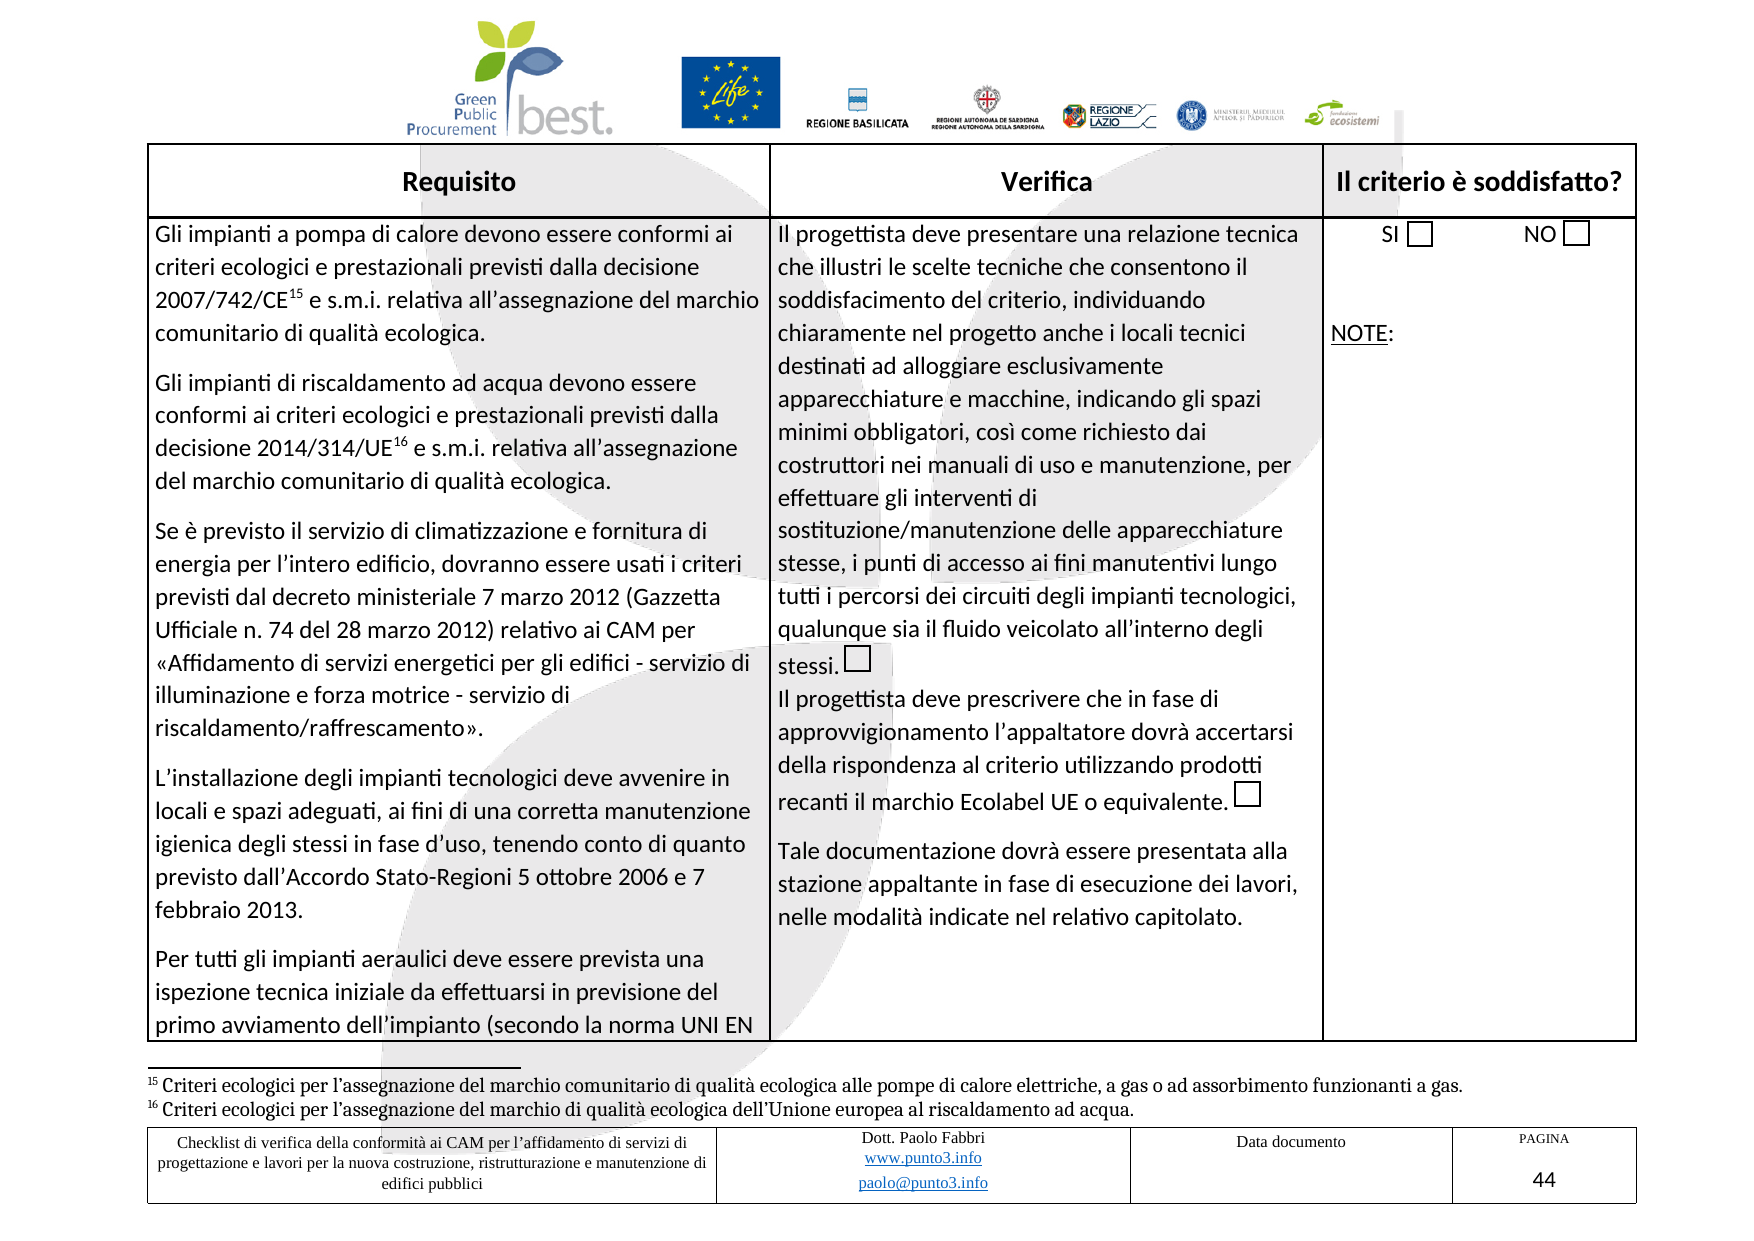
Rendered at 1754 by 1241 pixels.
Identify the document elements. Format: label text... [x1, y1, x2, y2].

picture [1131, 1128, 1404, 1155]
table_cell SI NO NOTE: [1324, 219, 1635, 1040]
picture [380, 17, 1404, 143]
picture [380, 1042, 1404, 1127]
table_cell Verifica [771, 145, 1322, 216]
table_cell Il criterio è soddisfatto? [1324, 145, 1635, 216]
picture [380, 1128, 716, 1155]
table_cell Requisito [149, 145, 769, 216]
picture [717, 1128, 1130, 1155]
